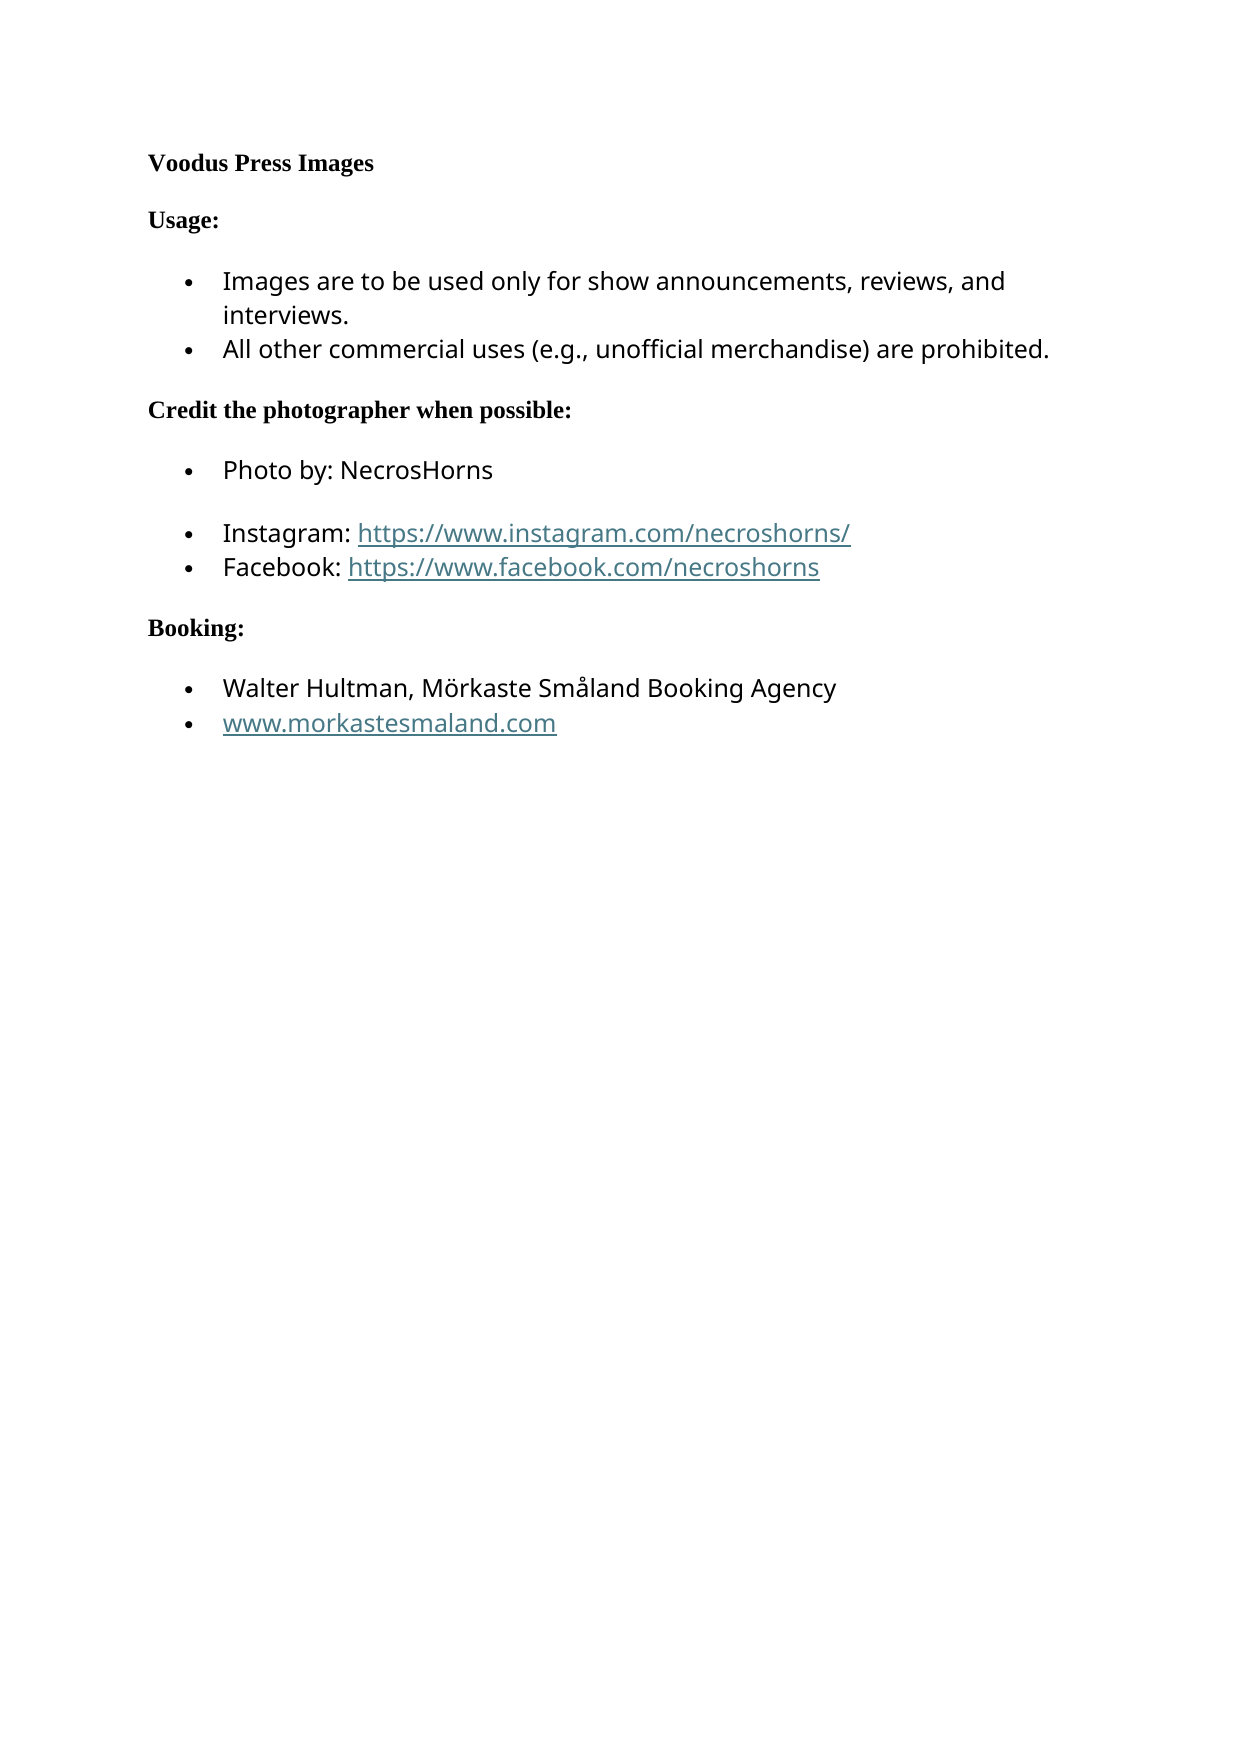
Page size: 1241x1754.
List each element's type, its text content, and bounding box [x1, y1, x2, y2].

list Instagram: https://www.instagram.com/necroshorns/ [185, 516, 1093, 550]
list Facebook: https://www.facebook.com/necroshorns [185, 550, 1093, 584]
list Images are to be used only for show announcements, reviews, and interviews. [185, 263, 1093, 332]
text Usage: [148, 206, 1093, 234]
list All other commercial uses (e.g., unofficial merchandise) are prohibited. [185, 332, 1093, 366]
text Credit the photographer when possible: [148, 395, 1093, 423]
text Voodus Press Images [148, 148, 1093, 176]
list Photo by: NecrosHorns [185, 453, 1093, 487]
list Walter Hultman, Mörkaste Småland Booking Agency [185, 671, 1093, 705]
list www.morkastesmaland.com [185, 705, 1093, 739]
text Booking: [148, 613, 1093, 642]
